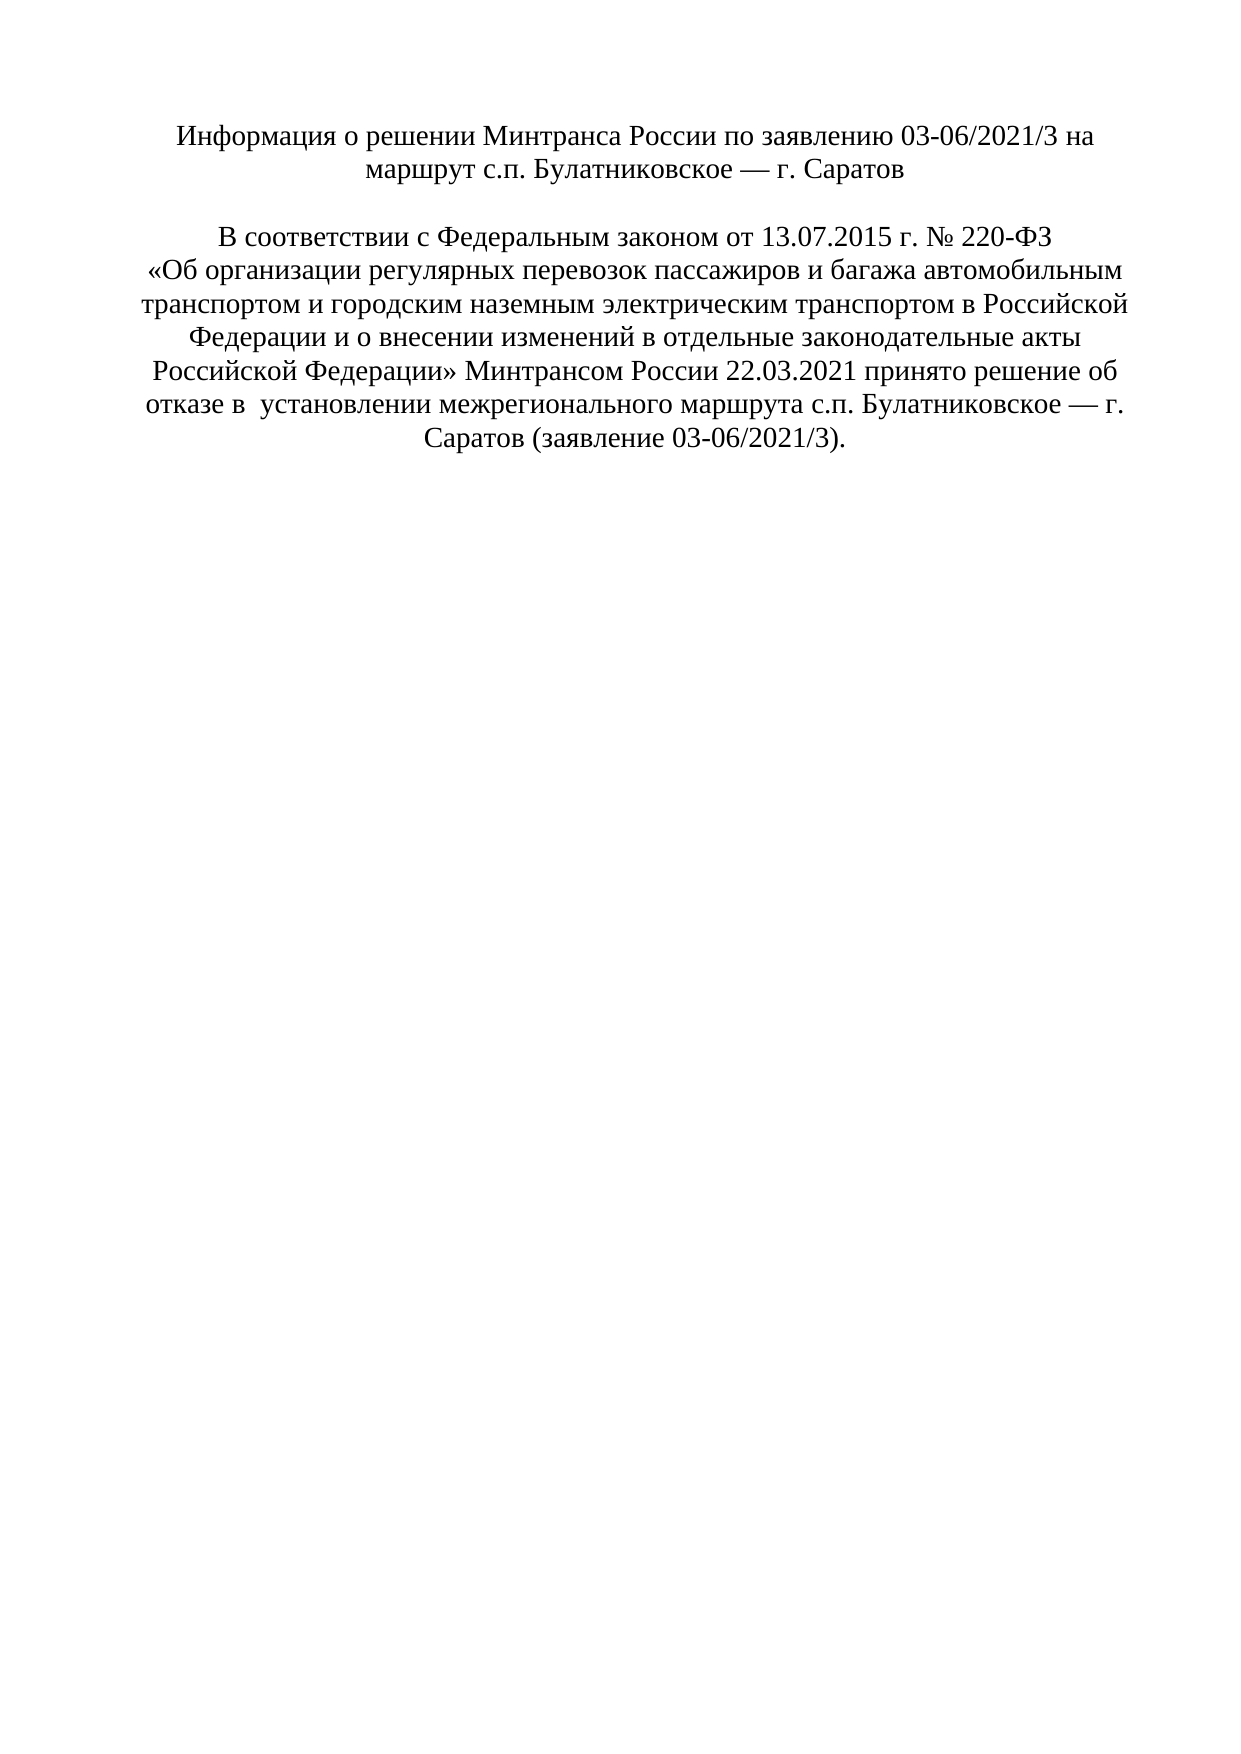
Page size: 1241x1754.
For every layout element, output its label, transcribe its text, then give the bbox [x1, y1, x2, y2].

text В соответствии с Федеральным законом от 13.07.2015 г. № 220-ФЗ «Об организации регулярных перевозок пассажиров и багажа автомобильным транспортом и городским наземным электрическим транспортом в Российской Федерации и о внесении изменений в отдельные законодательные акты Российской Федерации» Минтрансом России 22.03.2021 принято решение об отказе в установлении межрегионального маршрута с.п. Булатниковское — г. Саратов (заявление 03-06/2021/3). [118, 219, 1152, 453]
text Информация о решении Минтранса России по заявлению 03-06/2021/3 на маршрут с.п. Булатниковское — г. Саратов [118, 118, 1152, 185]
